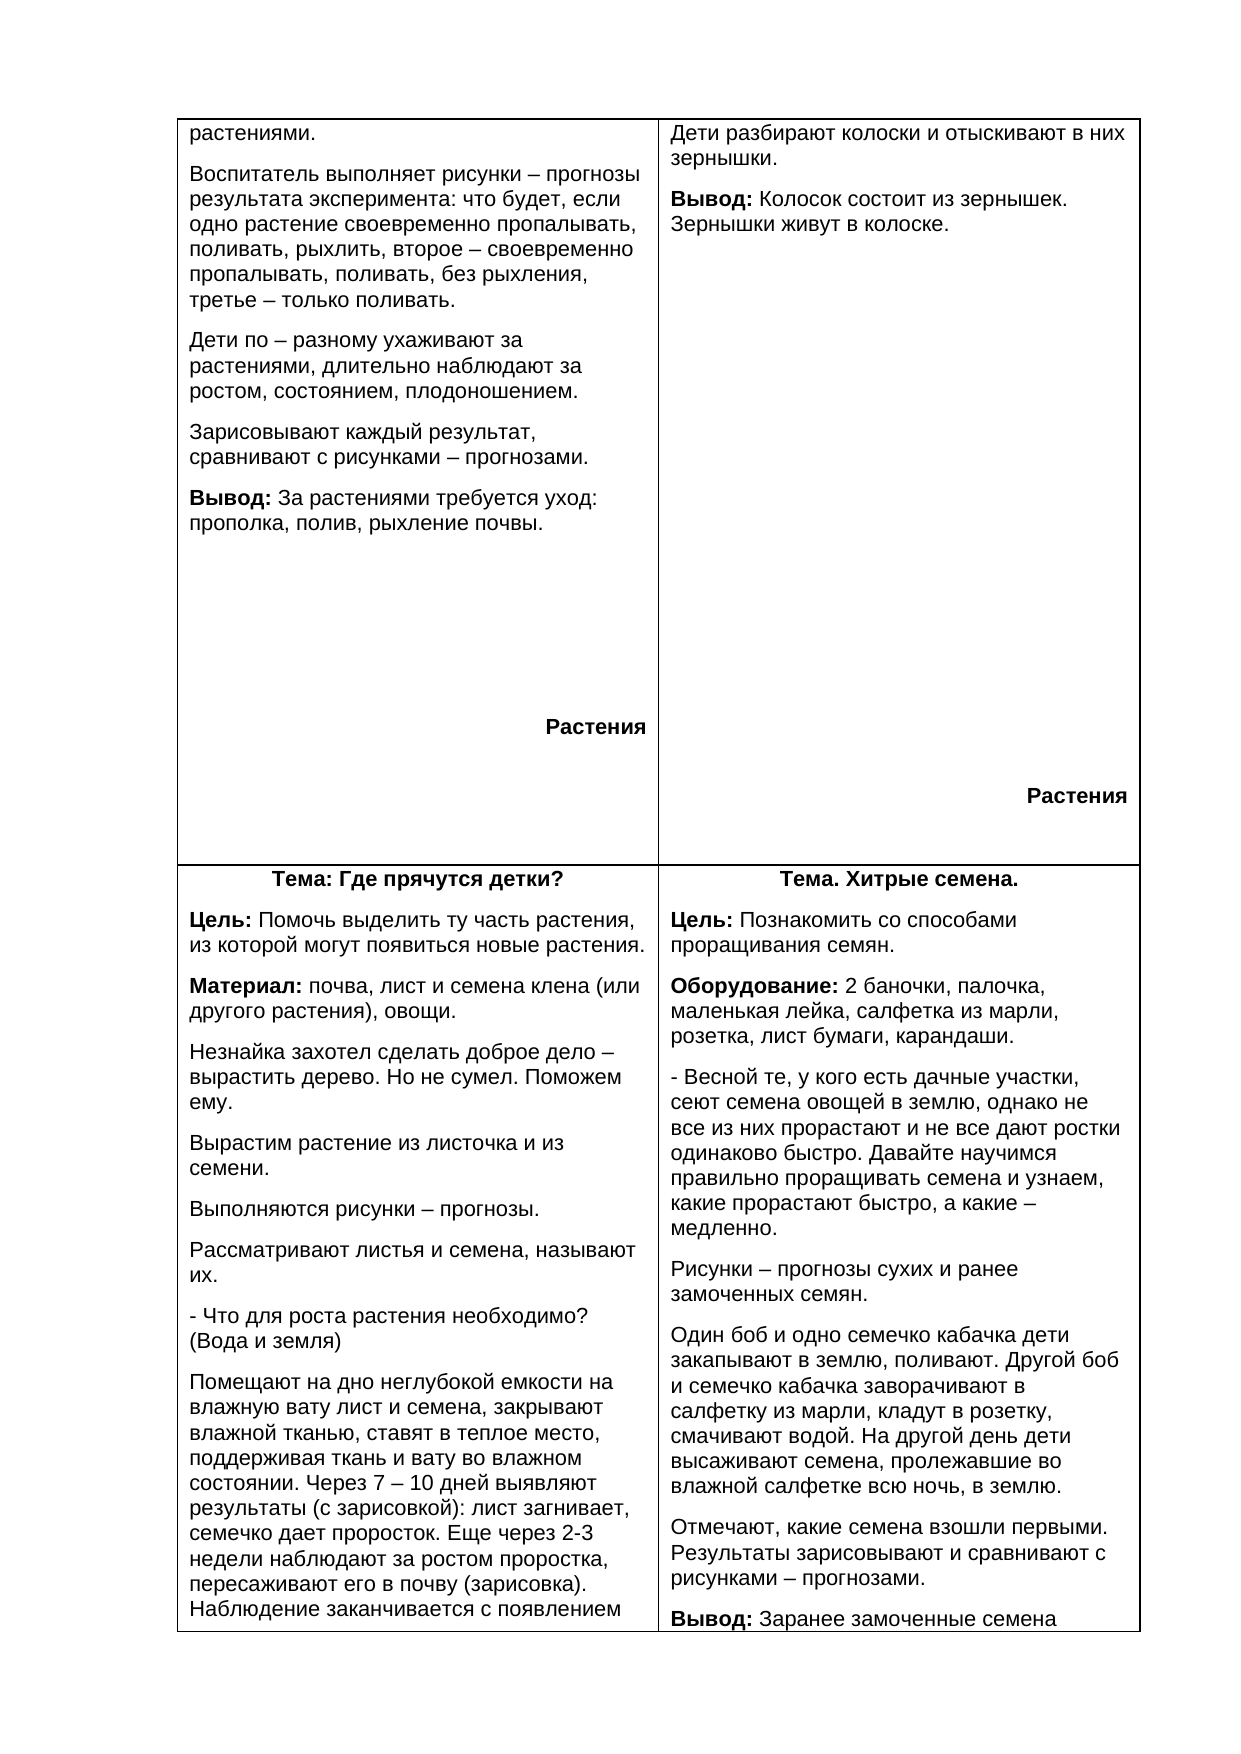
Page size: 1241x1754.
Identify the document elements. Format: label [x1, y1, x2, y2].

table_cell [659, 866, 1139, 1631]
table_cell [178, 120, 658, 864]
table_cell [178, 866, 658, 1631]
table_cell [659, 120, 1139, 864]
